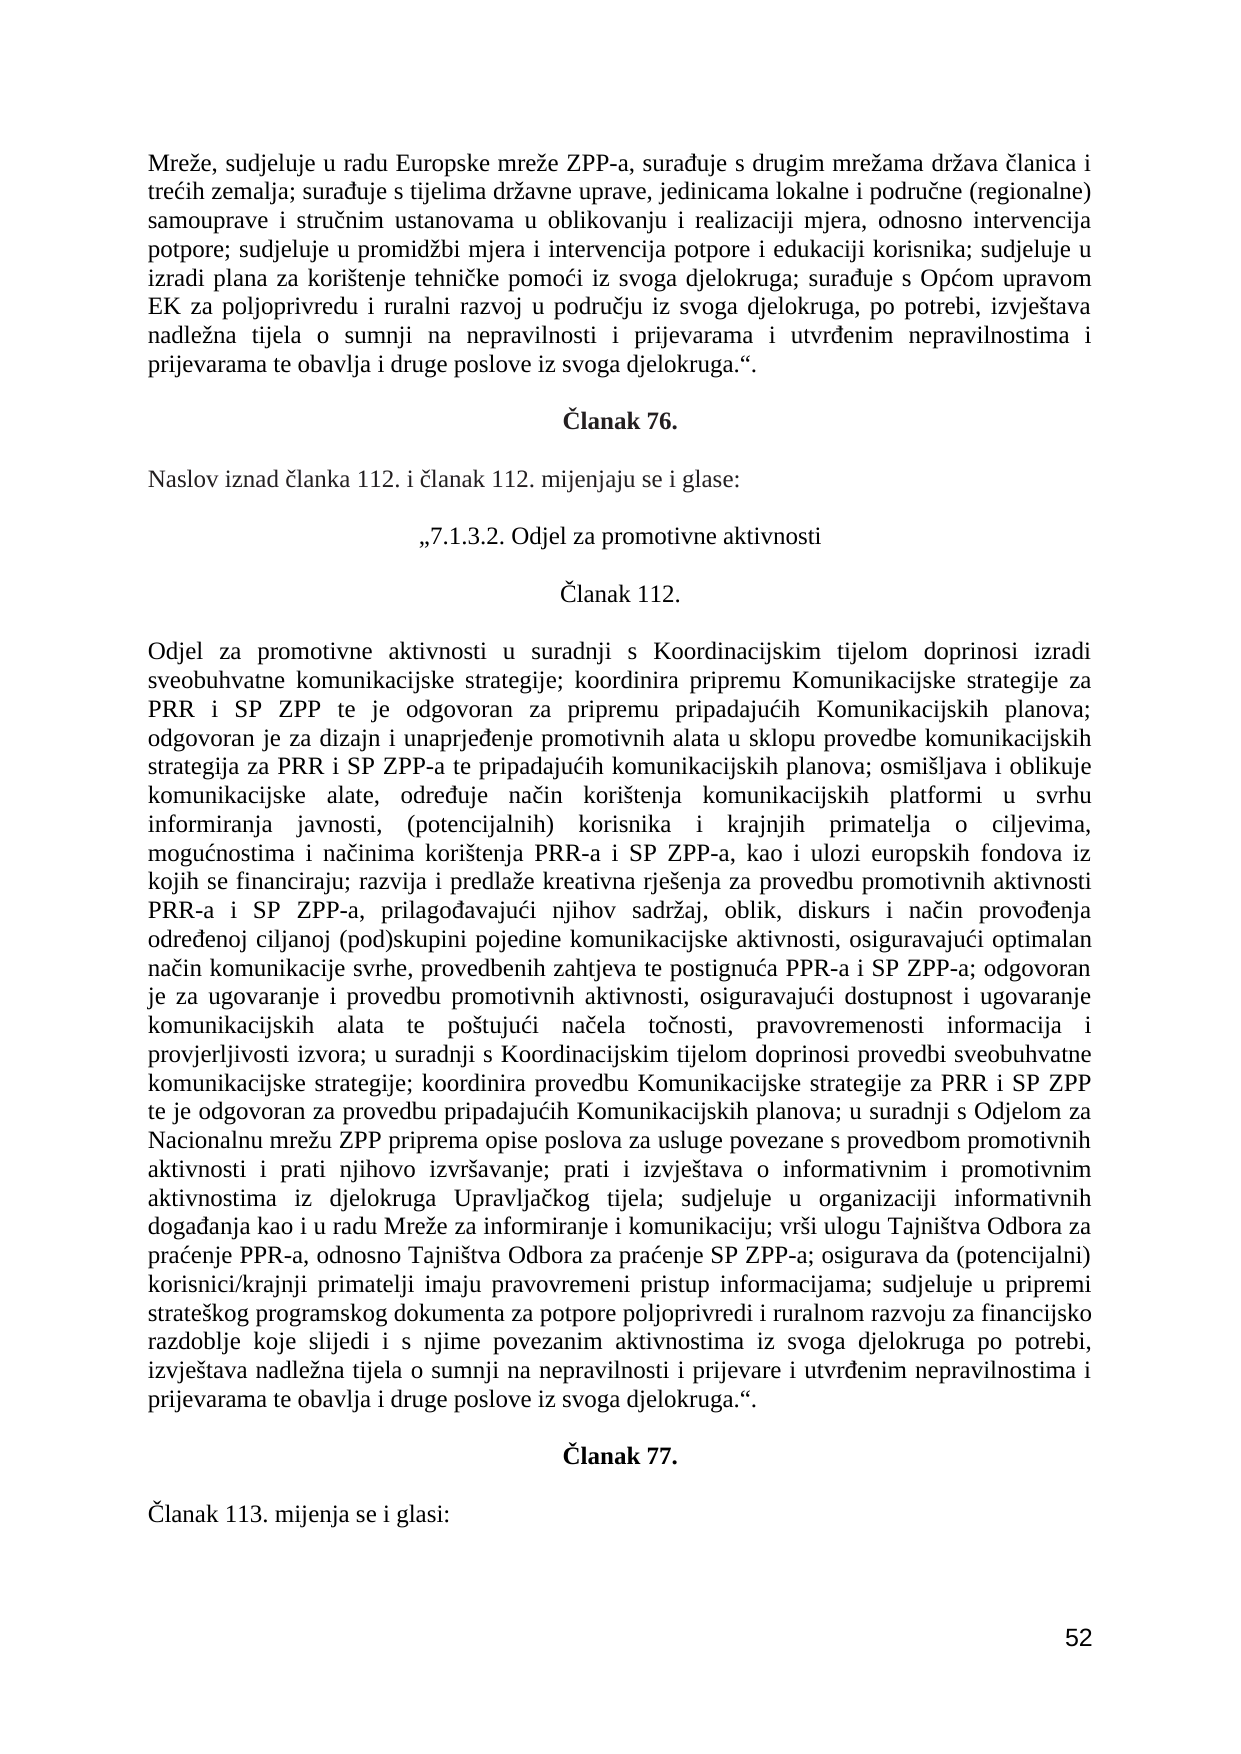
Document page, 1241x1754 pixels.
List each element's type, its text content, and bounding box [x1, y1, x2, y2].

text Članak 77. [148, 1441, 1092, 1470]
text „7.1.3.2. Odjel za promotivne aktivnosti [148, 521, 1092, 550]
text Članak 112. [148, 579, 1092, 608]
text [148, 148, 1092, 378]
text Članak 76. [148, 406, 1092, 435]
text Naslov iznad članka 112. i članak 112. mijenjaju se i glase: [148, 464, 1092, 493]
text Članak 113. mijenja se i glasi: [148, 1499, 1092, 1528]
text Odjel za promotivne aktivnosti u suradnji s Koordinacijskim tijelom doprinosi izradi sveobuhvatne komunikacijske strategije; koordinira pripremu Komunikacijske strategije za PRR i SP ZPP te je odgovoran za pripremu pripadajućih Komunikacijskih planova; odgovoran je za dizajn i unaprjeđenje promotivnih alata u sklopu provedbe komunikacijskih strategija za PRR i SP ZPP-a te pripadajućih komunikacijskih planova; osmišljava i oblikuje komunikacijske alate, određuje način korištenja komunikacijskih platformi u svrhu informiranja javnosti, (potencijalnih) korisnika i krajnjih primatelja o ciljevima, mogućnostima i načinima korištenja PRR-a i SP ZPP-a, kao i ulozi europskih fondova iz kojih se financiraju; razvija i predlaže kreativna rješenja za provedbu promotivnih aktivnosti PRR-a i SP ZPP-a, prilagođavajući njihov sadržaj, oblik, diskurs i način provođenja određenoj ciljanoj (pod)skupini pojedine komunikacijske aktivnosti, osiguravajući optimalan način komunikacije svrhe, provedbenih zahtjeva te postignuća PPR-a i SP ZPP-a; odgovoran je za ugovaranje i provedbu promotivnih aktivnosti, osiguravajući dostupnost i ugovaranje komunikacijskih alata te poštujući načela točnosti, pravovremenosti informacija i provjerljivosti izvora; u suradnji s Koordinacijskim tijelom doprinosi provedbi sveobuhvatne komunikacijske strategije; koordinira provedbu Komunikacijske strategije za PRR i SP ZPP te je odgovoran za provedbu pripadajućih Komunikacijskih planova; u suradnji s Odjelom za Nacionalnu mrežu ZPP priprema opise poslova za usluge povezane s provedbom promotivnih aktivnosti i prati njihovo izvršavanje; prati i izvještava o informativnim i promotivnim aktivnostima iz djelokruga Upravljačkog tijela; sudjeluje u organizaciji informativnih događanja kao i u radu Mreže za informiranje i komunikaciju; vrši ulogu Tajništva Odbora za praćenje PPR-a, odnosno Tajništva Odbora za praćenje SP ZPP-a; osigurava da (potencijalni) korisnici/krajnji primatelji imaju pravovremeni pristup informacijama; sudjeluje u pripremi strateškog programskog dokumenta za potpore poljoprivredi i ruralnom razvoju za financijsko razdoblje koje slijedi i s njime povezanim aktivnostima iz svoga djelokruga po potrebi, izvještava nadležna tijela o sumnji na nepravilnosti i prijevare i utvrđenim nepravilnostima i prijevarama te obavlja i druge poslove iz svoga djelokruga.“. [148, 636, 1092, 1413]
